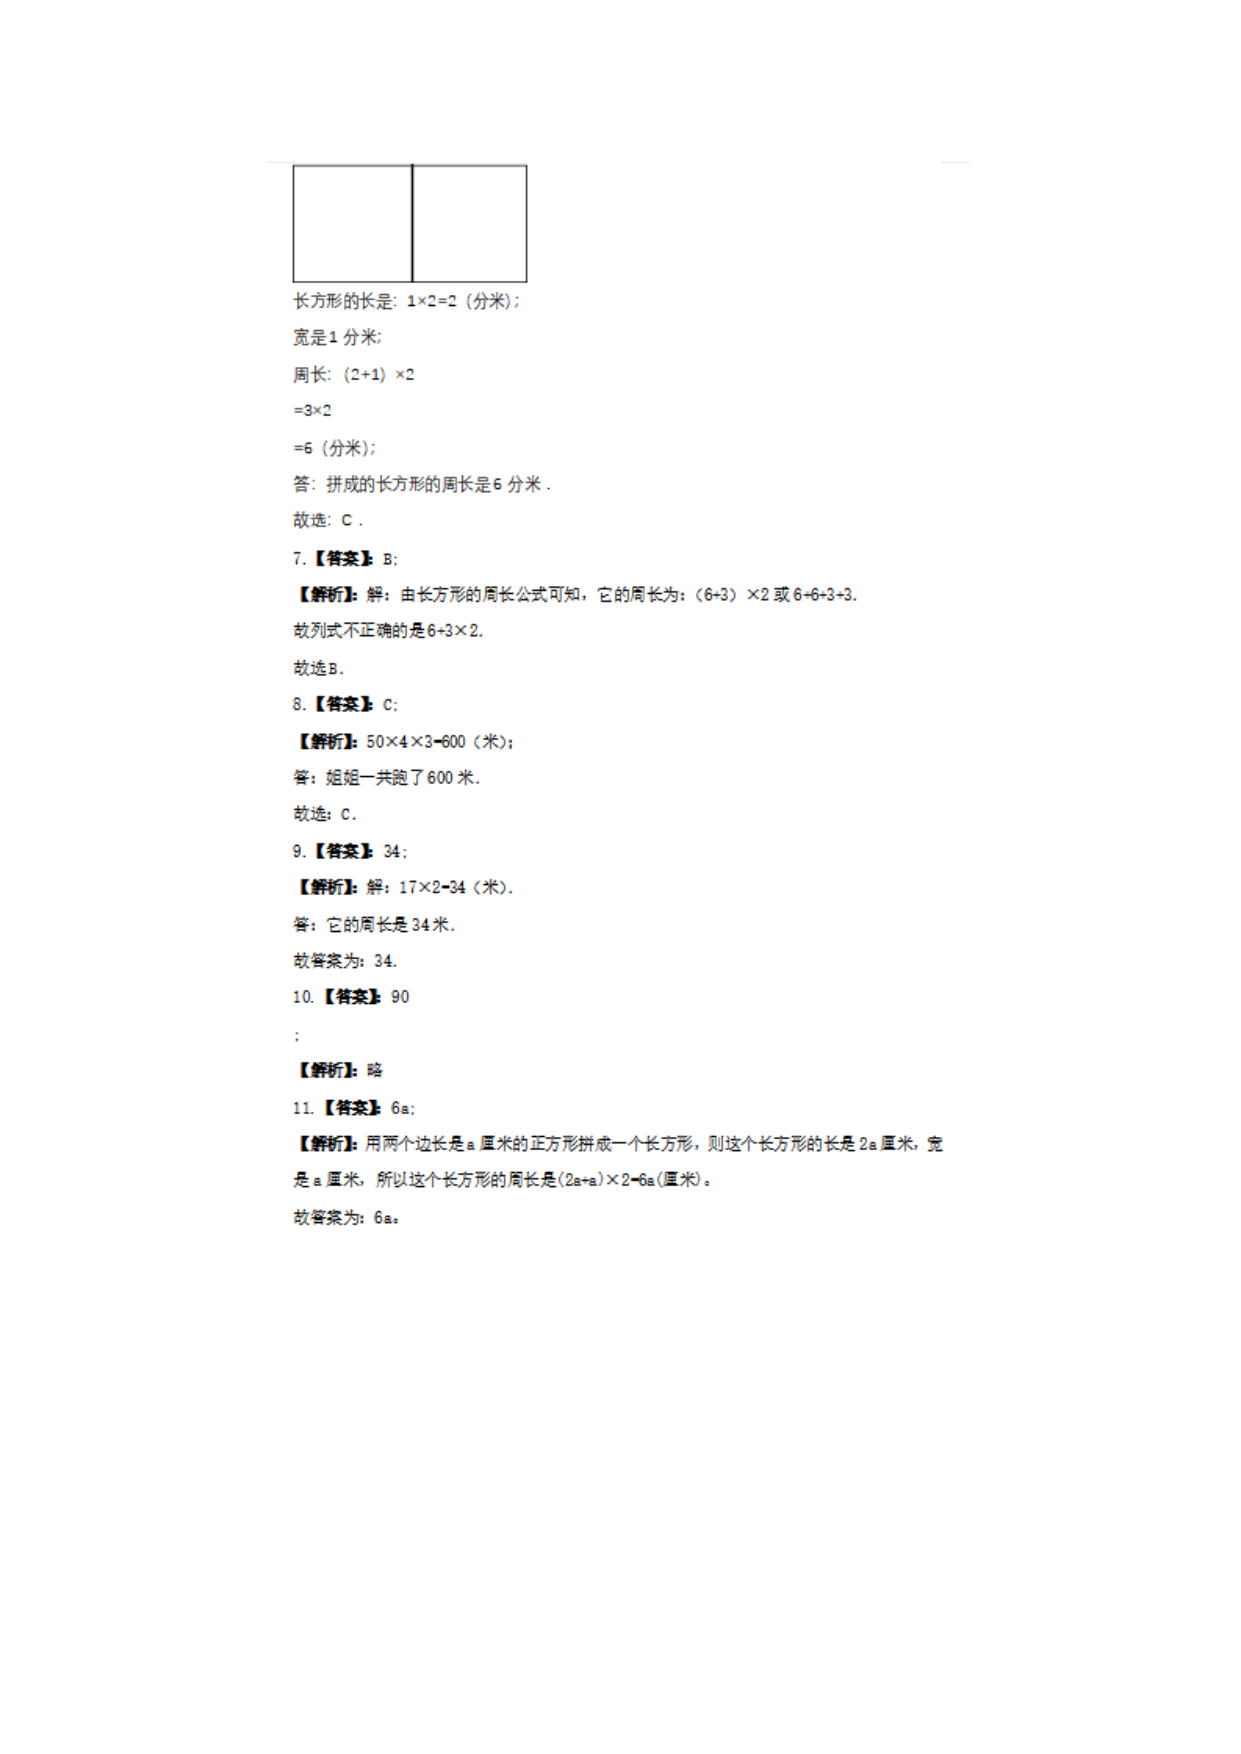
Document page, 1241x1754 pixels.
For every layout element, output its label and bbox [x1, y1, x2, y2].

picture [257, 162, 983, 1244]
